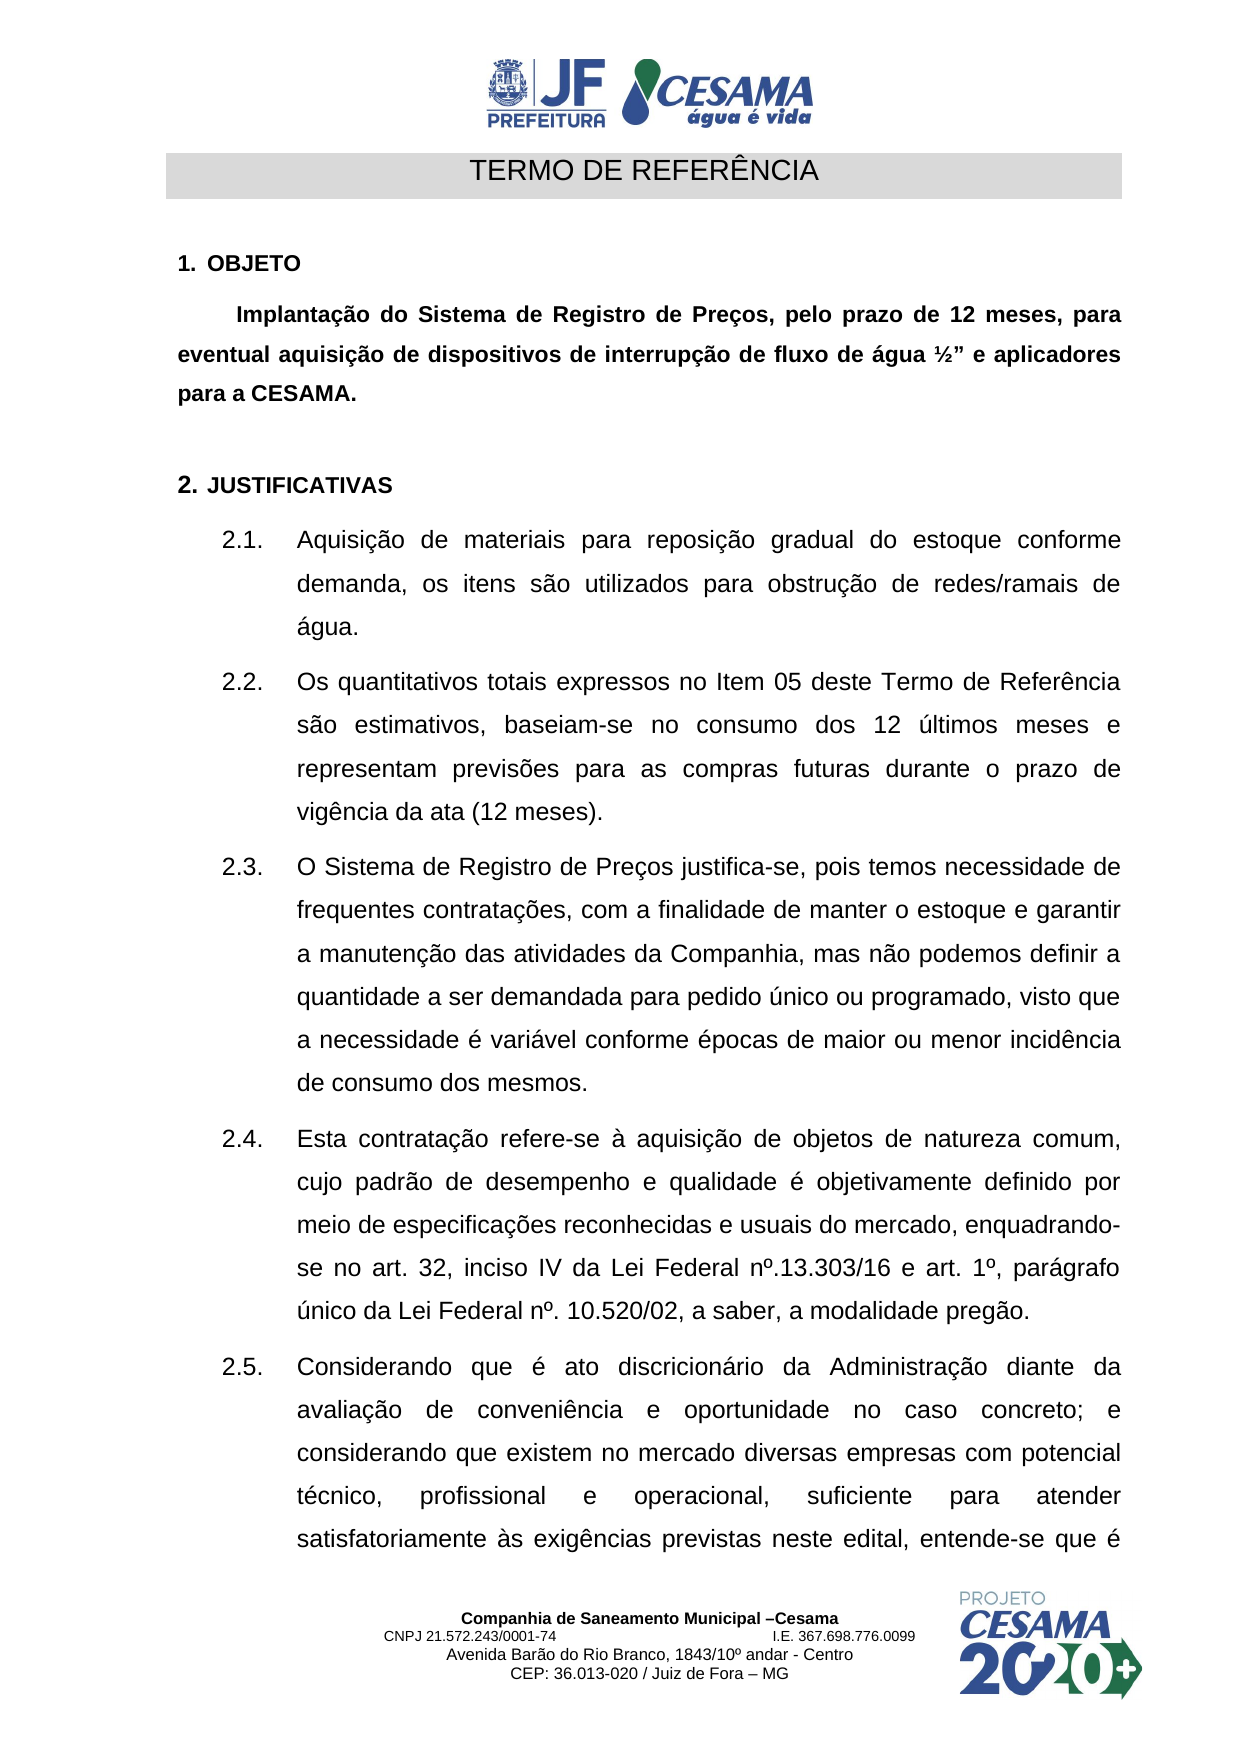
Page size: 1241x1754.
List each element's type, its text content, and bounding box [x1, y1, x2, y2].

picture [959, 1591, 1143, 1700]
list Aquisição de materiais para reposição gradual do estoque conforme demanda, os itens são utilizados para obstrução de redes/ramais de água. [222, 526, 1122, 641]
table_header TERMO DE REFERÊNCIA [166, 153, 1122, 199]
list OBJETO [177, 249, 1122, 276]
list O Sistema de Registro de Preços justifica-se, pois temos necessidade de frequentes contratações, com a finalidade de manter o estoque e garantir a manutenção das atividades da Companhia, mas não podemos definir a quantidade a ser demandada para pedido único ou programado, visto que a necessidade é variável conforme épocas de maior ou menor incidência de consumo dos mesmos. [222, 852, 1122, 1097]
picture [486, 59, 813, 128]
text Implantação do Sistema de Registro de Preços, pelo prazo de 12 meses, para eventual aquisição de dispositivos de interrupção de fluxo de água ½” e aplicadores para a CESAMA. [177, 301, 1122, 407]
list JUSTIFICATIVAS [177, 470, 1122, 499]
list Os quantitativos totais expressos no Item 05 deste Termo de Referência são estimativos, baseiam-se no consumo dos 12 últimos meses e representam previsões para as compras futuras durante o prazo de vigência da ata (12 meses). [222, 667, 1122, 826]
list Esta contratação refere-se à aquisição de objetos de natureza comum, cujo padrão de desempenho e qualidade é objetivamente definido por meio de especificações reconhecidas e usuais do mercado, enquadrando-se no art. 32, inciso IV da Lei Federal nº.13.303/16 e art. 1º, parágrafo único da Lei Federal nº. 10.520/02, a saber, a modalidade pregão. [222, 1124, 1122, 1325]
